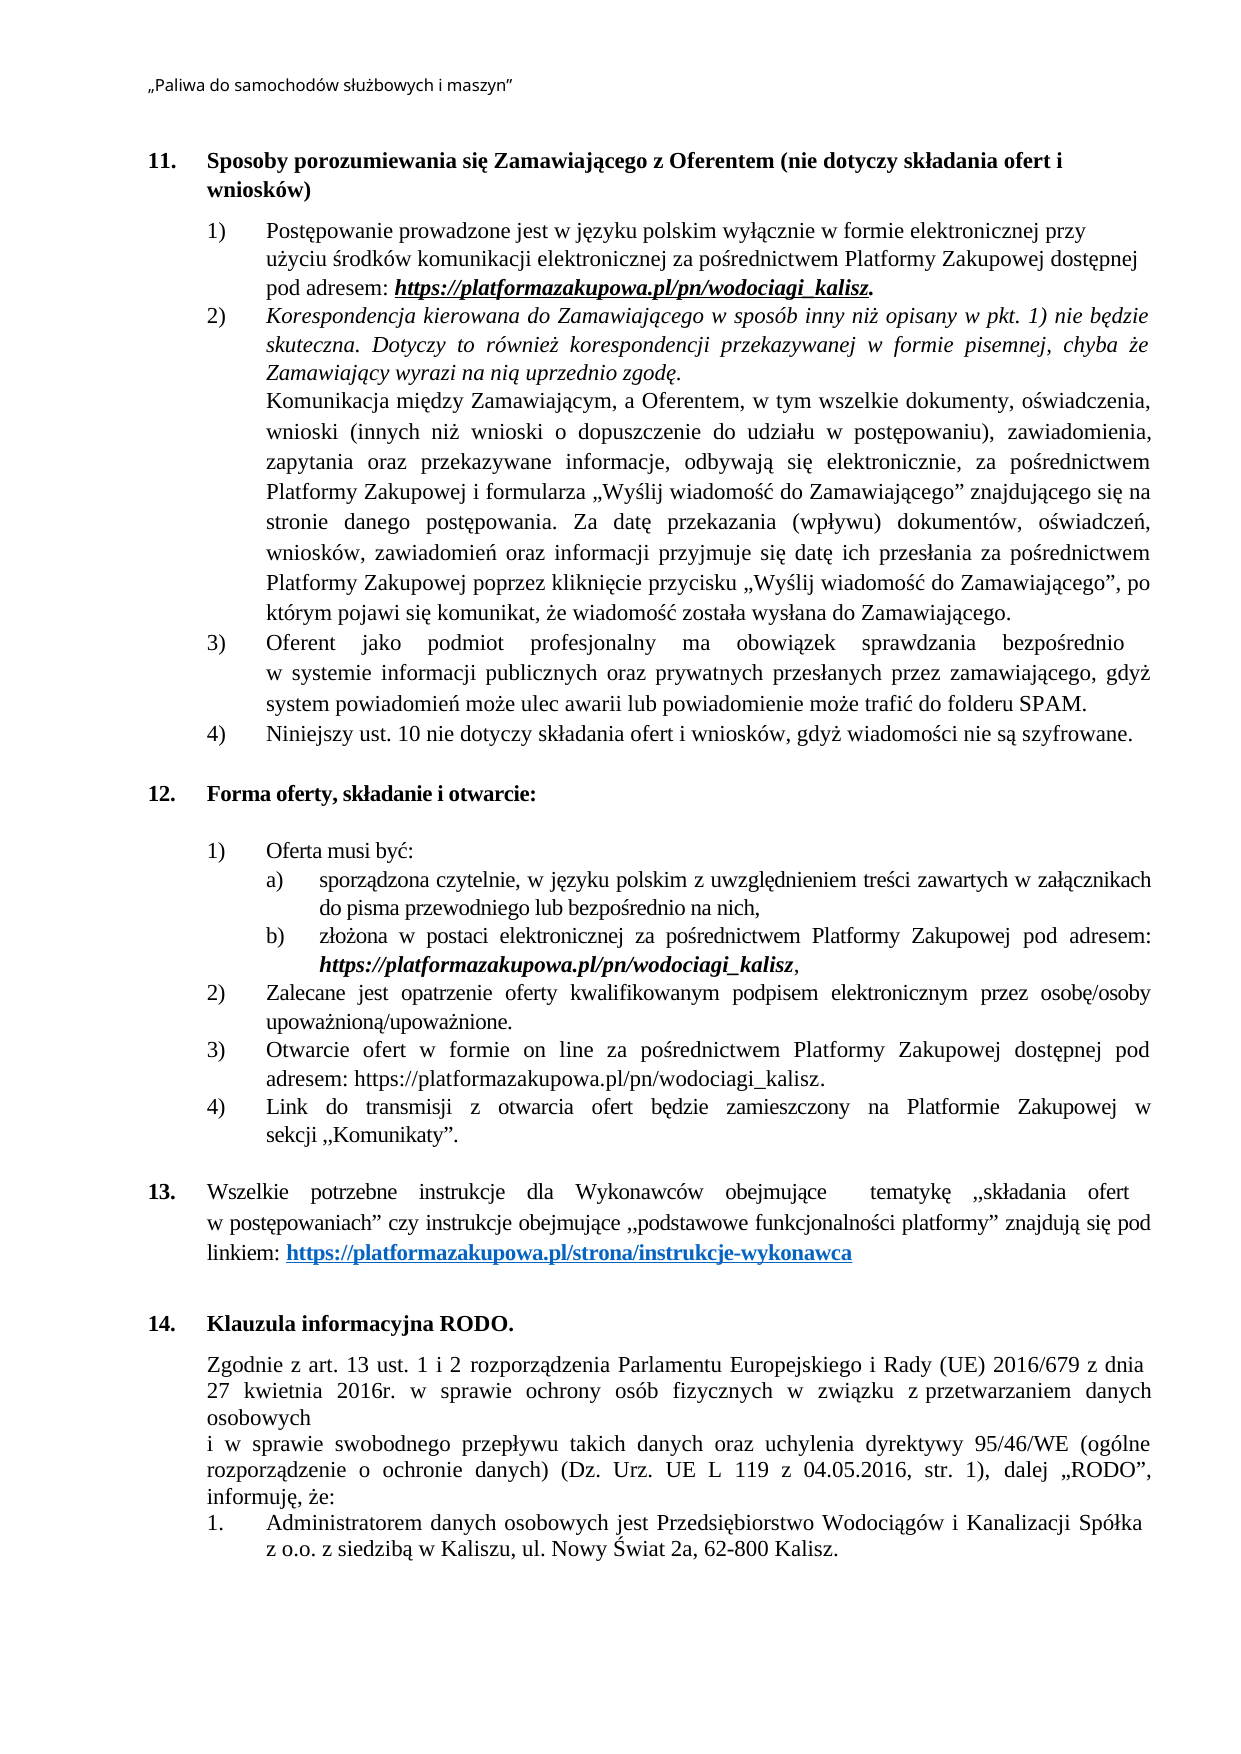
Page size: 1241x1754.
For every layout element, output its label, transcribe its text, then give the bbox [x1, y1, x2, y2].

list Postępowanie prowadzone jest w języku polskim wyłącznie w formie elektronicznej przy użyciu środków komunikacji elektronicznej za pośrednictwem Platformy Zakupowej dostępnej pod adresem: https://platformazakupowa.pl/pn/wodociagi_kalisz. [207, 217, 1152, 300]
list Forma oferty, składanie i otwarcie: [148, 780, 1152, 807]
list Sposoby porozumiewania się Zamawiającego z Oferentem (nie dotyczy składania ofert i wniosków) [148, 148, 1152, 202]
list Klauzula informacyjna RODO. [148, 1310, 1152, 1336]
list Zalecane jest opatrzenie oferty kwalifikowanym podpisem elektronicznym przez osobę/osoby upoważnioną/upoważnione. [207, 979, 1152, 1034]
list Otwarcie ofert w formie on line za pośrednictwem Platformy Zakupowej dostępnej pod adresem: https://platformazakupowa.pl/pn/wodociagi_kalisz. [207, 1036, 1152, 1091]
list Niniejszy ust. 10 nie dotyczy składania ofert i wniosków, gdyż wiadomości nie są szyfrowane. [207, 720, 1152, 746]
list złożona w postaci elektronicznej za pośrednictwem Platformy Zakupowej pod adresem: https://platformazakupowa.pl/pn/wodociagi_kalisz, [266, 922, 1152, 977]
text Zgodnie z art. 13 ust. 1 i 2 rozporządzenia Parlamentu Europejskiego i Rady (UE) 2016/679 z dnia 27 kwietnia 2016r. w sprawie ochrony osób fizycznych w związku z przetwarzaniem danych osobowych i w sprawie swobodnego przepływu takich danych oraz uchylenia dyrektywy 95/46/WE (ogólne rozporządzenie o ochronie danych) (Dz. Urz. UE L 119 z 04.05.2016, str. 1), dalej „RODO”, informuję, że: [207, 1351, 1152, 1509]
list Link do transmisji z otwarcia ofert będzie zamieszczony na Platformie Zakupowej w sekcji ,,Komunikaty”. [207, 1093, 1152, 1148]
list Korespondencja kierowana do Zamawiającego w sposób inny niż opisany w pkt. 1) nie będzie skuteczna. Dotyczy to również korespondencji przekazywanej w formie pisemnej, chyba że Zamawiający wyrazi na nią uprzednio zgodę. [207, 302, 1152, 386]
list Administratorem danych osobowych jest Przedsiębiorstwo Wodociągów i Kanalizacji Spółka z o.o. z siedzibą w Kaliszu, ul. Nowy Świat 2a, 62-800 Kalisz. [207, 1509, 1152, 1562]
list Oferent jako podmiot profesjonalny ma obowiązek sprawdzania bezpośrednio w systemie informacji publicznych oraz prywatnych przesłanych przez zamawiającego, gdyż system powiadomień może ulec awarii lub powiadomienie może trafić do folderu SPAM. [207, 629, 1152, 716]
list Oferta musi być: [207, 837, 1152, 863]
text Komunikacja między Zamawiającym, a Oferentem, w tym wszelkie dokumenty, oświadczenia, wnioski (innych niż wnioski o dopuszczenie do udziału w postępowaniu), zawiadomienia, zapytania oraz przekazywane informacje, odbywają się elektronicznie, za pośrednictwem Platformy Zakupowej i formularza „Wyślij wiadomość do Zamawiającego” znajdującego się na stronie danego postępowania. Za datę przekazania (wpływu) dokumentów, oświadczeń, wniosków, zawiadomień oraz informacji przyjmuje się datę ich przesłania za pośrednictwem Platformy Zakupowej poprzez kliknięcie przycisku „Wyślij wiadomość do Zamawiającego”, po którym pojawi się komunikat, że wiadomość została wysłana do Zamawiającego. [266, 388, 1152, 625]
list Wszelkie potrzebne instrukcje dla Wykonawców obejmujące tematykę ,,składania ofert w postępowaniach” czy instrukcje obejmujące ,,podstawowe funkcjonalności platformy” znajdują się pod linkiem: https://platformazakupowa.pl/strona/instrukcje-wykonawca [148, 1178, 1152, 1265]
list sporządzona czytelnie, w języku polskim z uwzględnieniem treści zawartych w załącznikach do pisma przewodniego lub bezpośrednio na nich, [266, 866, 1152, 920]
